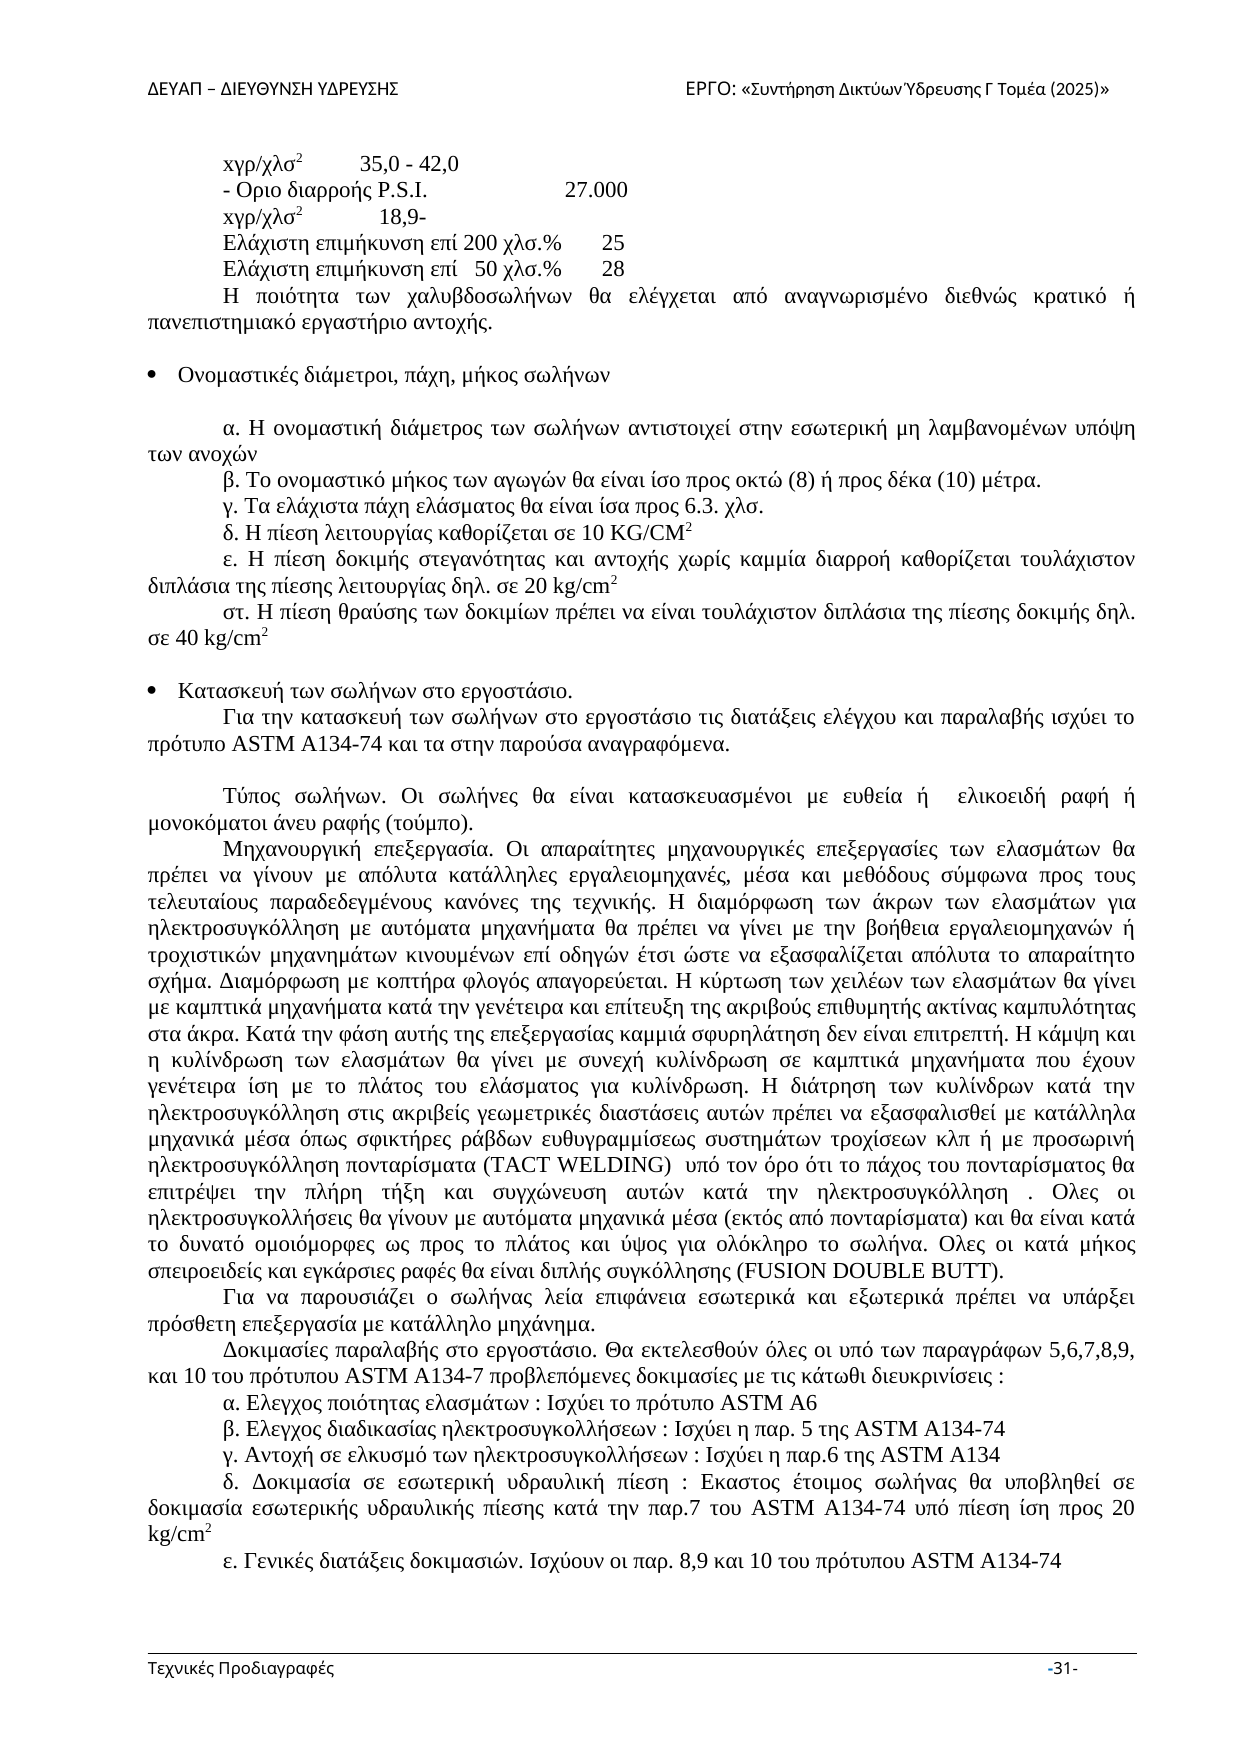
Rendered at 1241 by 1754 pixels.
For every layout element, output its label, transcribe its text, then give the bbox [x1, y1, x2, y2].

text α. Η ονομαστική διάμετρος των σωλήνων αντιστοιχεί στην εσωτερική μη λαμβανομένων υπόψη των ανοχών [148, 413, 1137, 466]
text Ελάχιστη επιμήκυνση επί 200 χλσ.% 25 [148, 229, 1137, 255]
subtitle Ονομαστικές διάμετροι, πάχη, μήκος σωλήνων [148, 361, 1137, 387]
text γ. Τα ελάχιστα πάχη ελάσματος θα είναι ίσα προς 6.3. χλσ. [148, 493, 1137, 519]
text β. Ελεγχος διαδικασίας ηλεκτροσυγκολλήσεων : Ισχύει η παρ. 5 της ASTM Α134-74 [148, 1415, 1137, 1441]
text δ. Η πίεση λειτουργίας καθορίζεται σε 10 KG/CM2 [148, 519, 1137, 545]
text α. Ελεγχος ποιότητας ελασμάτων : Ισχύει το πρότυπο ASTM A6 [148, 1389, 1137, 1415]
text γ. Αντοχή σε ελκυσμό των ηλεκτροσυγκολλήσεων : Ισχύει η παρ.6 της ASTM Α134 [148, 1441, 1137, 1468]
text Τύπος σωλήνων. Οι σωλήνες θα είναι κατασκευασμένοι με ευθεία ή ελικοειδή ραφή ή μονοκόματοι άνευ ραφής (τούμπο). [148, 782, 1137, 835]
text xγρ/χλσ2 35,0 - 42,0 [148, 150, 1137, 176]
text ε. Γενικές διατάξεις δοκιμασιών. Ισχύουν οι παρ. 8,9 και 10 του πρότυπου ASTM Α134-74 [148, 1547, 1137, 1573]
text Για να παρουσιάζει ο σωλήνας λεία επιφάνεια εσωτερικά και εξωτερικά πρέπει να υπάρξει πρόσθετη επεξεργασία με κατάλληλο μηχάνημα. [148, 1283, 1137, 1336]
text xγρ/χλσ2 18,9- [148, 203, 1137, 229]
text στ. Η πίεση θραύσης των δοκιμίων πρέπει να είναι τουλάχιστον διπλάσια της πίεσης δοκιμής δηλ. σε 40 kg/cm2 [148, 598, 1137, 651]
text Δοκιμασίες παραλαβής στο εργοστάσιο. Θα εκτελεσθούν όλες οι υπό των παραγράφων 5,6,7,8,9, και 10 του πρότυπου ASTM Α134-7 προβλεπόμενες δοκιμασίες με τις κάτωθι διευκρινίσεις : [148, 1336, 1137, 1389]
text Ελάχιστη επιμήκυνση επί 50 χλσ.% 28 [148, 255, 1137, 282]
text β. Το ονομαστικό μήκος των αγωγών θα είναι ίσο προς οκτώ (8) ή προς δέκα (10) μέτρα. [148, 466, 1137, 493]
text - Οριο διαρροής P.S.I. 27.000 [148, 176, 1137, 203]
text δ. Δοκιμασία σε εσωτερική υδραυλική πίεση : Εκαστος έτοιμος σωλήνας θα υποβληθεί σε δοκιμασία εσωτερικής υδραυλικής πίεσης κατά την παρ.7 του ASTM Α134-74 υπό πίεση ίση προς 20 kg/cm2 [148, 1468, 1137, 1547]
subtitle Κατασκευή των σωλήνων στο εργοστάσιο. [148, 677, 1137, 703]
text Για την κατασκευή των σωλήνων στο εργοστάσιο τις διατάξεις ελέγχου και παραλαβής ισχύει το πρότυπο ASTM Α134-74 και τα στην παρούσα αναγραφόμενα. [148, 703, 1137, 756]
text Η ποιότητα των χαλυβδοσωλήνων θα ελέγχεται από αναγνωρισμένο διεθνώς κρατικό ή πανεπιστημιακό εργαστήριο αντοχής. [148, 282, 1137, 334]
text ε. Η πίεση δοκιμής στεγανότητας και αντοχής χωρίς καμμία διαρροή καθορίζεται τουλάχιστον διπλάσια της πίεσης λειτουργίας δηλ. σε 20 kg/cm2 [148, 545, 1137, 598]
text Μηχανουργική επεξεργασία. Οι απαραίτητες μηχανουργικές επεξεργασίες των ελασμάτων θα πρέπει να γίνουν με απόλυτα κατάλληλες εργαλειομηχανές, μέσα και μεθόδους σύμφωνα προς τους τελευταίους παραδεδεγμένους κανόνες της τεχνικής. Η διαμόρφωση των άκρων των ελασμάτων για ηλεκτροσυγκόλληση με αυτόματα μηχανήματα θα πρέπει να γίνει με την βοήθεια εργαλειομηχανών ή τροχιστικών μηχανημάτων κινουμένων επί οδηγών έτσι ώστε να εξασφαλίζεται απόλυτα το απαραίτητο σχήμα. Διαμόρφωση με κοπτήρα φλογός απαγορεύεται. Η κύρτωση των χειλέων των ελασμάτων θα γίνει με καμπτικά μηχανήματα κατά την γενέτειρα και επίτευξη της ακριβούς επιθυμητής ακτίνας καμπυλότητας στα άκρα. Κατά την φάση αυτής της επεξεργασίας καμμιά σφυρηλάτηση δεν είναι επιτρεπτή. Η κάμψη και η κυλίνδρωση των ελασμάτων θα γίνει με συνεχή κυλίνδρωση σε καμπτικά μηχανήματα που έχουν γενέτειρα ίση με το πλάτος του ελάσματος για κυλίνδρωση. Η διάτρηση των κυλίνδρων κατά την ηλεκτροσυγκόλληση στις ακριβείς γεωμετρικές διαστάσεις αυτών πρέπει να εξασφαλισθεί με κατάλληλα μηχανικά μέσα όπως σφικτήρες ράβδων ευθυγραμμίσεως συστημάτων τροχίσεων κλπ ή με προσωρινή ηλεκτροσυγκόλληση πονταρίσματα (TACT WELDING) υπό τον όρο ότι το πάχος του πονταρίσματος θα επιτρέψει την πλήρη τήξη και συγχώνευση αυτών κατά την ηλεκτροσυγκόλληση . Ολες οι ηλεκτροσυγκολλήσεις θα γίνουν με αυτόματα μηχανικά μέσα (εκτός από πονταρίσματα) και θα είναι κατά το δυνατό ομοιόμορφες ως προς το πλάτος και ύψος για ολόκληρο το σωλήνα. Ολες οι κατά μήκος σπειροειδείς και εγκάρσιες ραφές θα είναι διπλής συγκόλλησης (FUSION DOUBLE BUTT). [148, 835, 1137, 1283]
